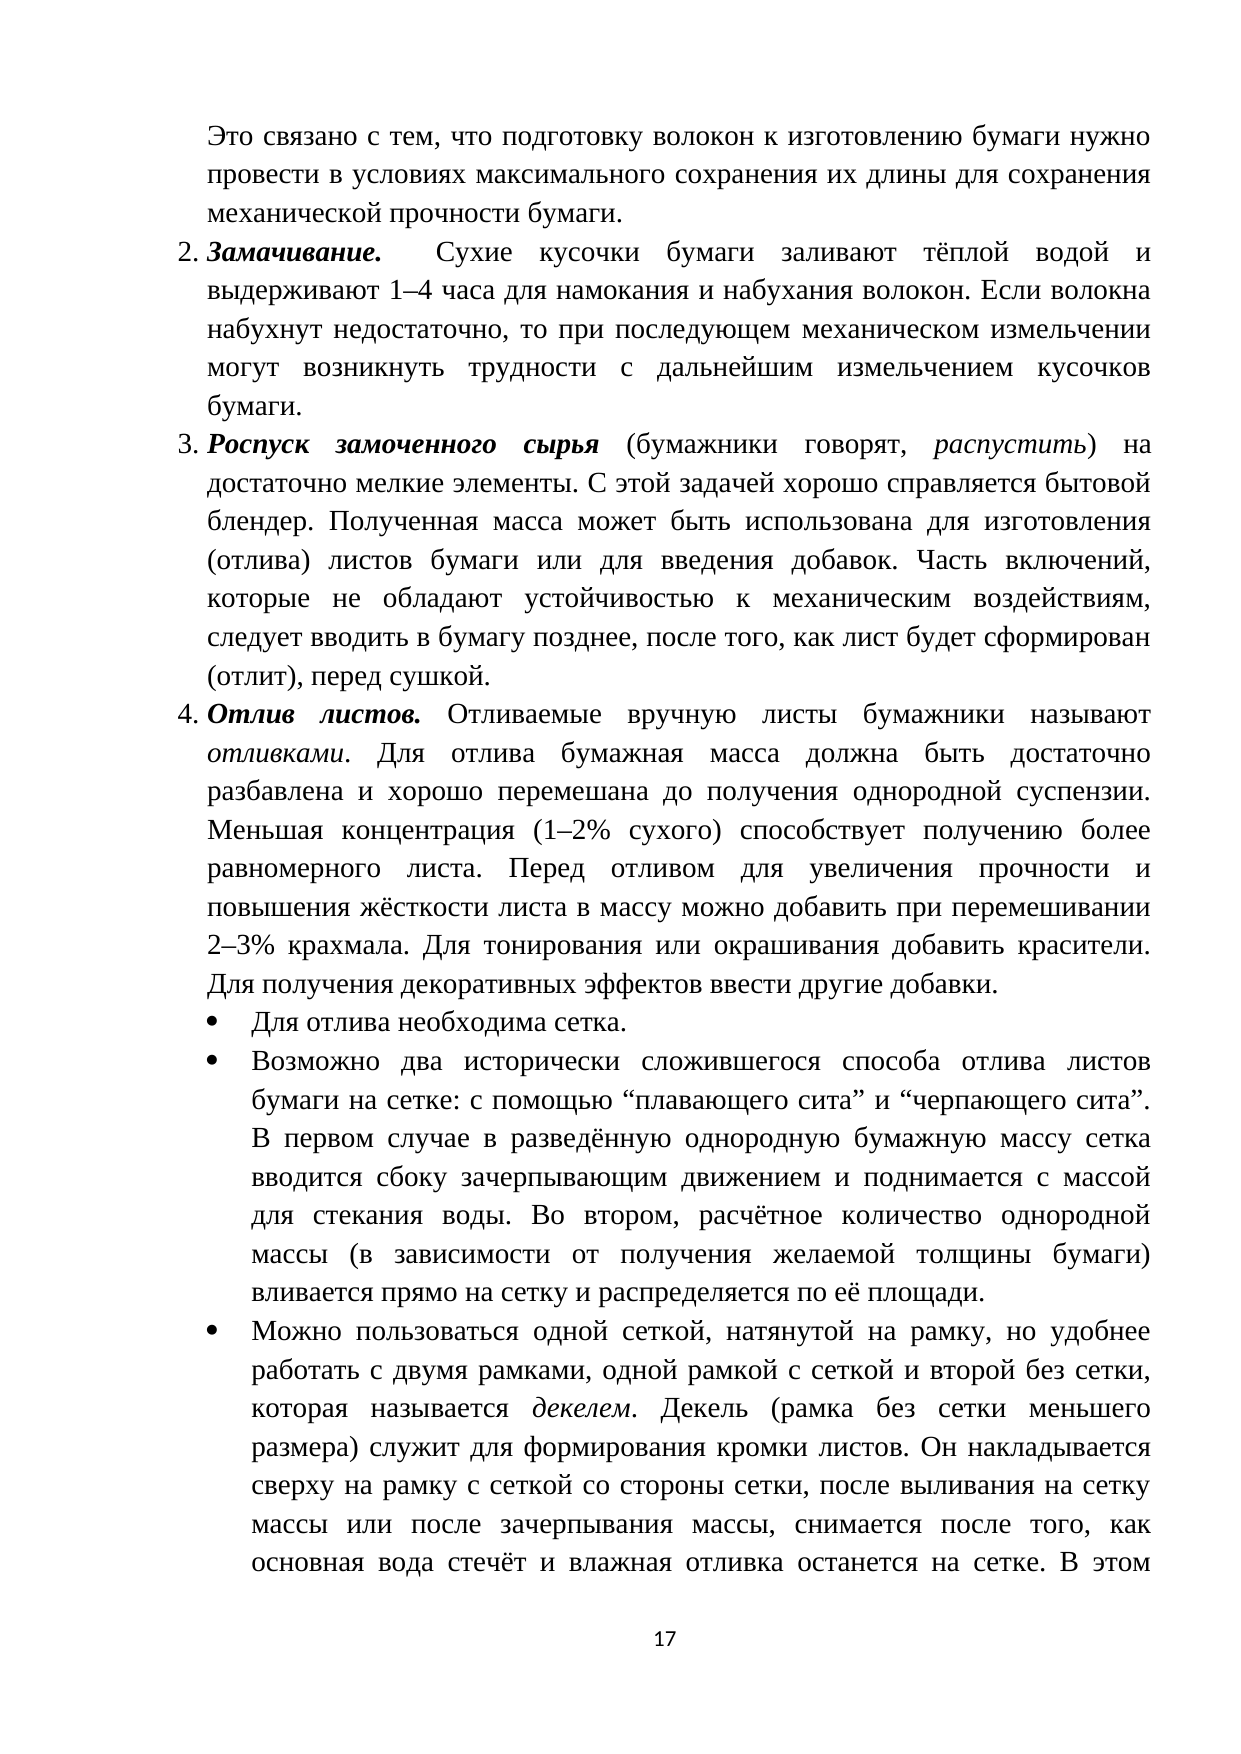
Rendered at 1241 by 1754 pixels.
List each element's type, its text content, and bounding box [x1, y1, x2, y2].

list Для отлива необходима сетка. [207, 1004, 1152, 1038]
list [177, 118, 1152, 229]
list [207, 1313, 1152, 1578]
list Замачивание. Сухие кусочки бумаги заливают тёплой водой и выдерживают 1–4 часа для намокания и набухания волокон. Если волокна набухнут недостаточно, то при последующем механическом измельчении могут возникнуть трудности с дальнейшим измельчением кусочков бумаги. [177, 234, 1152, 421]
list Роспуск замоченного сырья (бумажники говорят, распустить) на достаточно мелкие элементы. С этой задачей хорошо справляется бытовой блендер. Полученная масса может быть использована для изготовления (отлива) листов бумаги или для введения добавок. Часть включений, которые не обладают устойчивостью к механическим воздействиям, следует вводить в бумагу позднее, после того, как лист будет сформирован (отлит), перед сушкой. [177, 426, 1152, 691]
list Отлив листов. Отливаемые вручную листы бумажники называют отливками. Для отлива бумажная масса должна быть достаточно разбавлена и хорошо перемешана до получения однородной суспензии. Меньшая концентрация (1–2% сухого) способствует получению более равномерного листа. Перед отливом для увеличения прочности и повышения жёсткости листа в массу можно добавить при перемешивании 2–3% крахмала. Для тонирования или окрашивания добавить красители. Для получения декоративных эффектов ввести другие добавки. [177, 696, 1152, 999]
list Возможно два исторически сложившегося способа отлива листов бумаги на сетке: с помощью “плавающего сита” и “черпающего сита”. В первом случае в разведённую однородную бумажную массу сетка вводится сбоку зачерпывающим движением и поднимается с массой для стекания воды. Во втором, расчётное количество однородной массы (в зависимости от получения желаемой толщины бумаги) вливается прямо на сетку и распределяется по её площади. [207, 1043, 1152, 1308]
